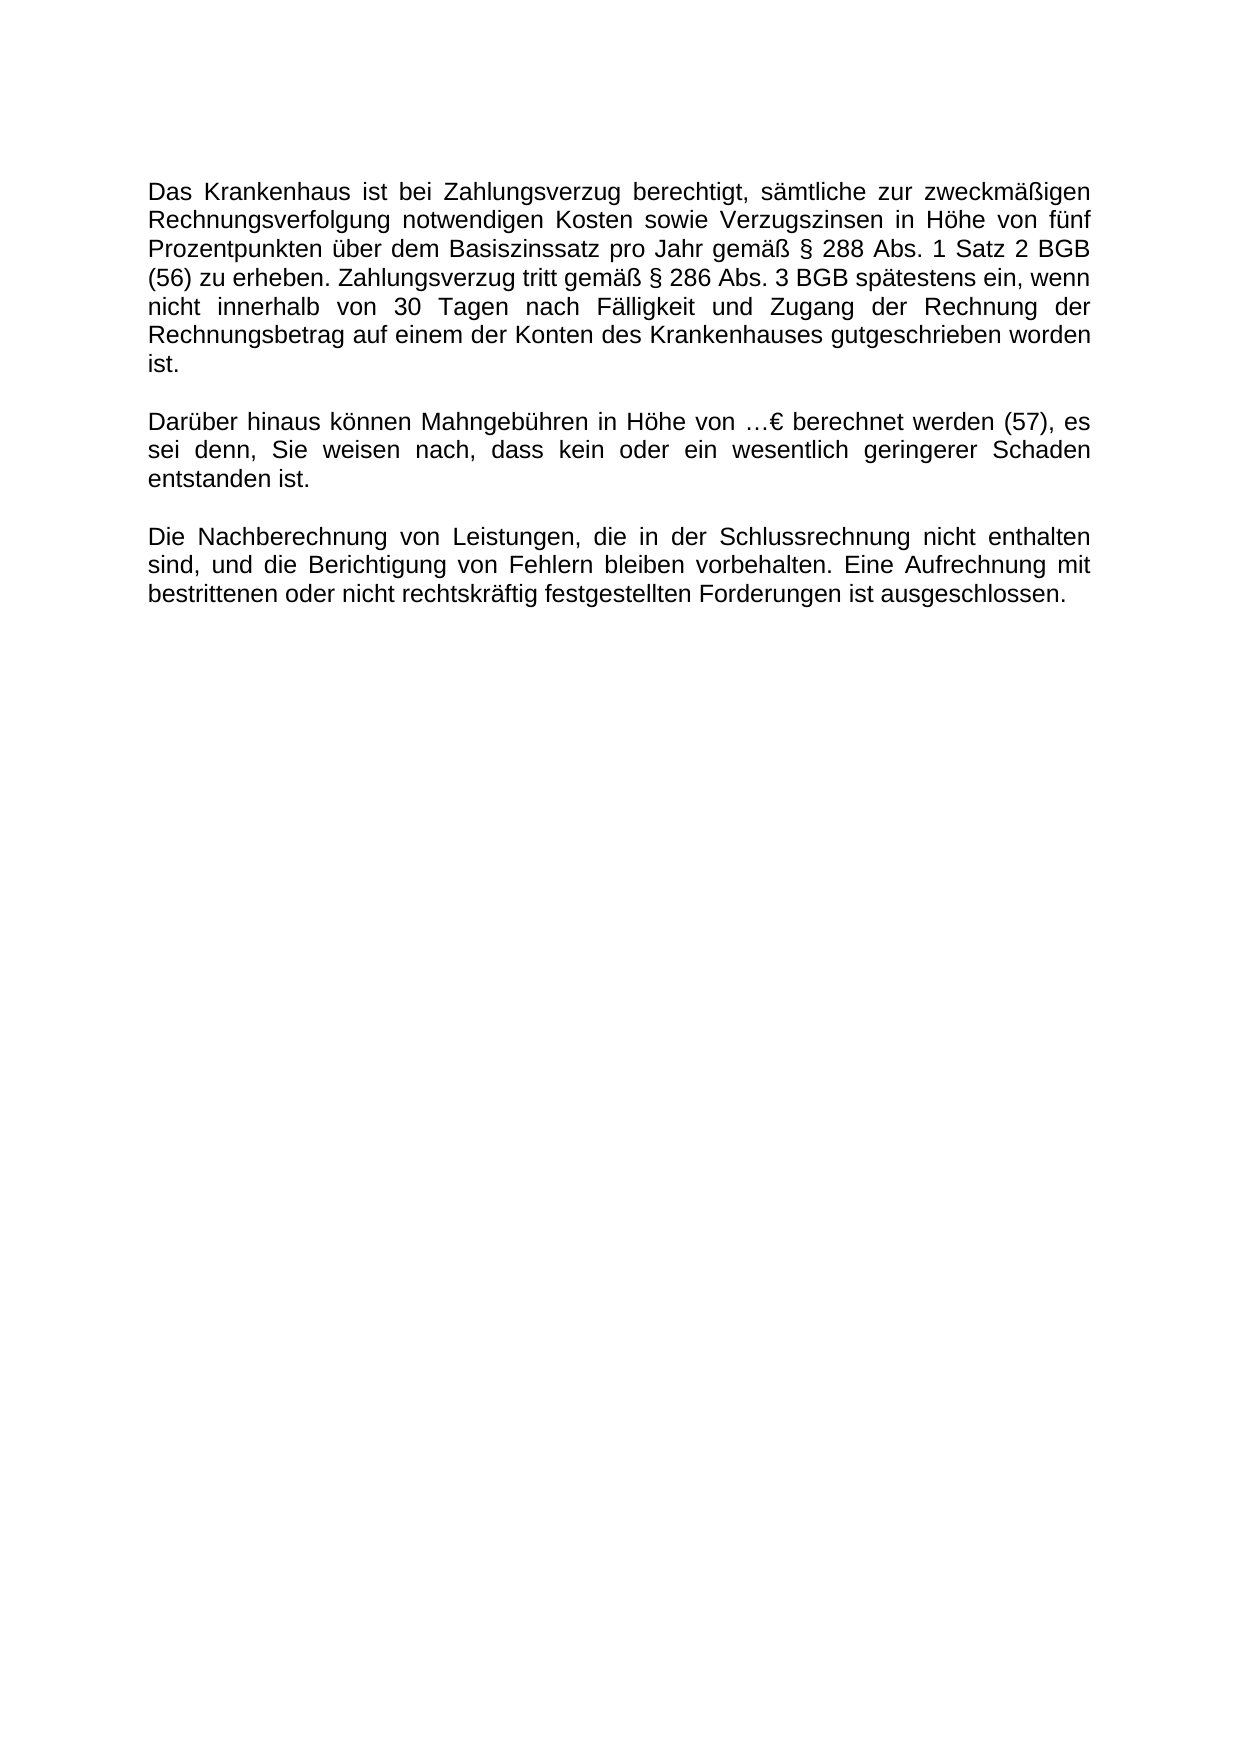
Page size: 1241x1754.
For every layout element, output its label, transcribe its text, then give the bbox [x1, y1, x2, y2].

text Die Nachberechnung von Leistungen, die in der Schlussrechnung nicht enthalten sind, und die Berichtigung von Fehlern bleiben vorbehalten. Eine Aufrechnung mit bestrittenen oder nicht rechtskräftig festgestellten Forderungen ist ausgeschlossen. [148, 521, 1092, 608]
text Das Krankenhaus ist bei Zahlungsverzug berechtigt, sämtliche zur zweckmäßigen Rechnungsverfolgung notwendigen Kosten sowie Verzugszinsen in Höhe von fünf Prozentpunkten über dem Basiszinssatz pro Jahr gemäß § 288 Abs. 1 Satz 2 BGB (56) zu erheben. Zahlungsverzug tritt gemäß § 286 Abs. 3 BGB spätestens ein, wenn nicht innerhalb von 30 Tagen nach Fälligkeit und Zugang der Rechnung der Rechnungsbetrag auf einem der Konten des Krankenhauses gutgeschrieben worden ist. [148, 176, 1092, 378]
text Darüber hinaus können Mahngebühren in Höhe von …€ berechnet werden (57), es sei denn, Sie weisen nach, dass kein oder ein wesentlich geringerer Schaden entstanden ist. [148, 406, 1092, 493]
